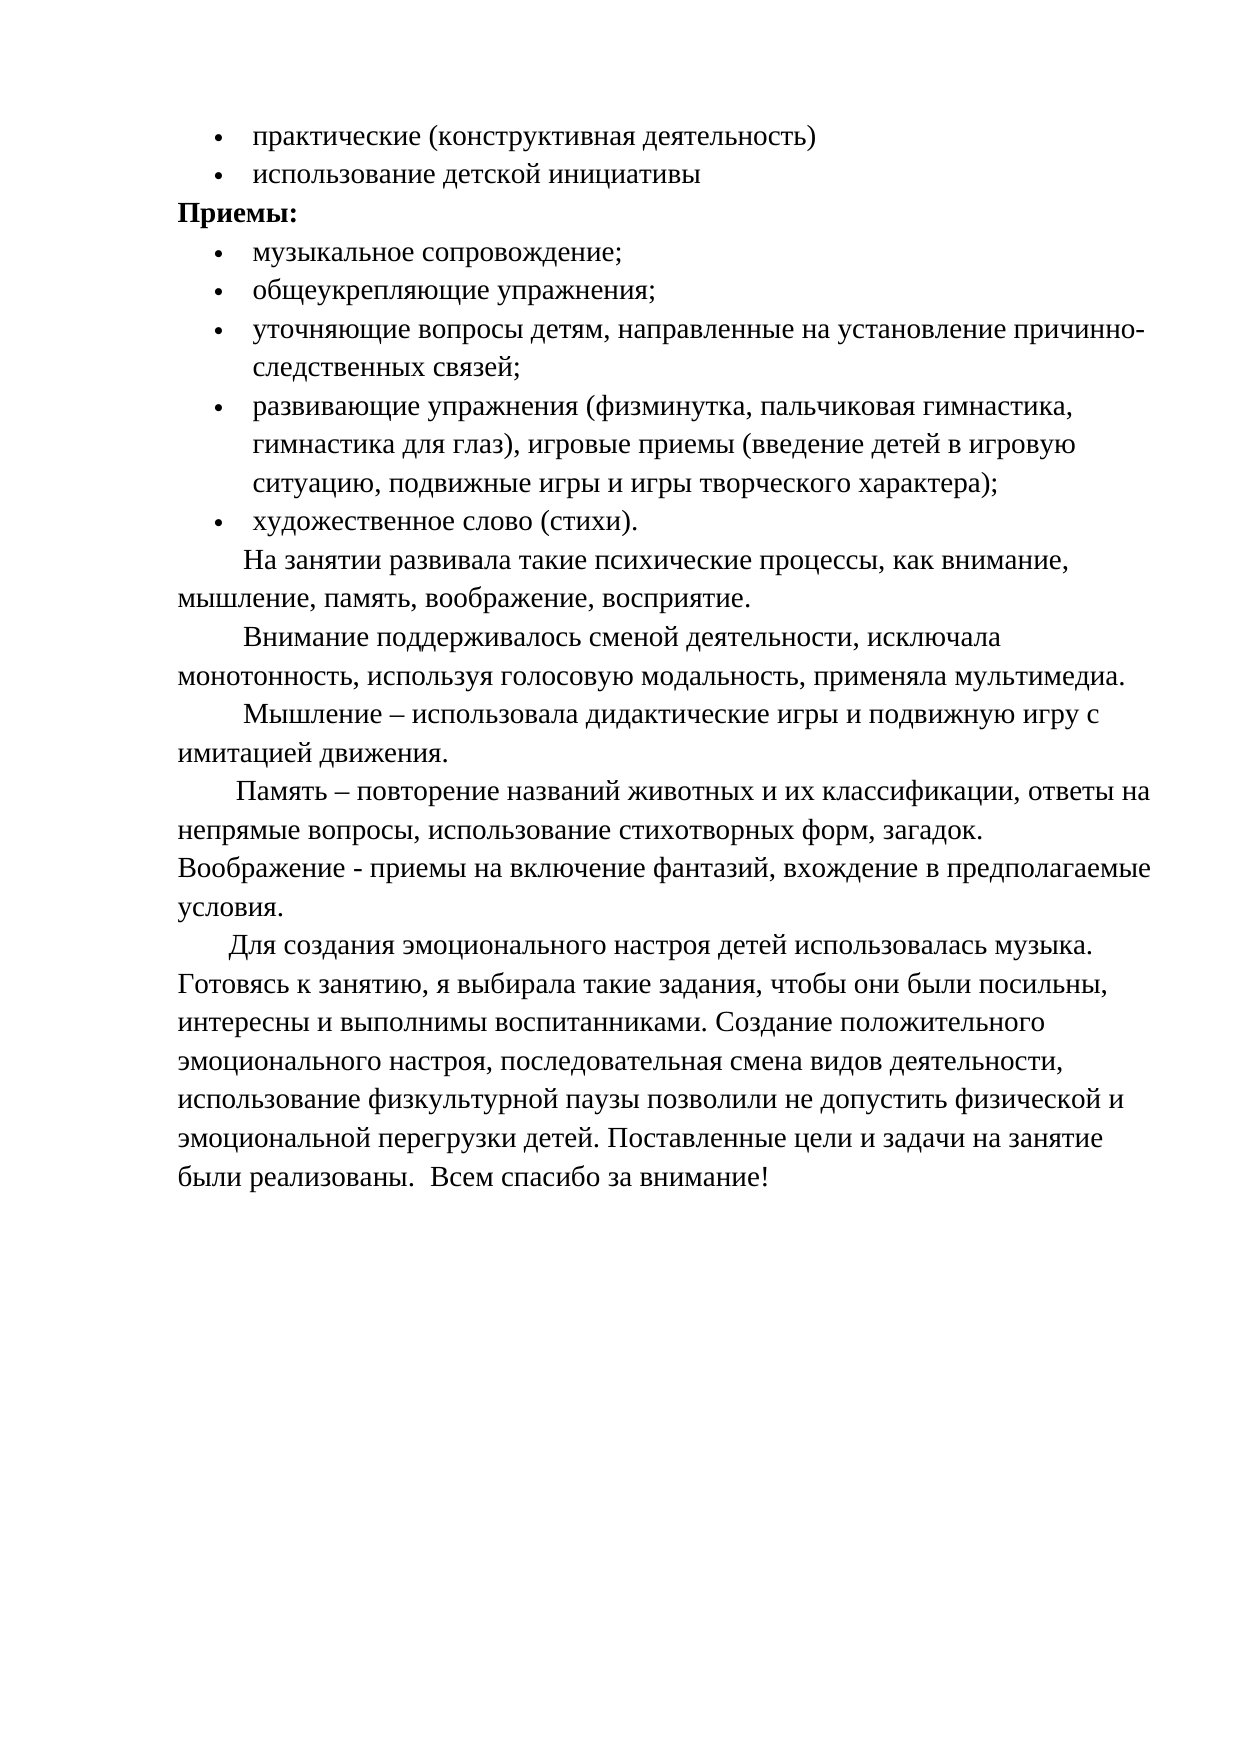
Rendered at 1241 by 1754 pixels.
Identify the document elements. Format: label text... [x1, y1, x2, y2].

list развивающие упражнения (физминутка, пальчиковая гимнастика, гимнастика для глаз), игровые приемы (введение детей в игровую ситуацию, подвижные игры и игры творческого характера); [215, 388, 1152, 498]
list музыкальное сопровождение; [215, 234, 1152, 267]
text Память – повторение названий животных и их классификации, ответы на непрямые вопросы, использование стихотворных форм, загадок. [177, 773, 1152, 845]
list использование детской инициативы [215, 157, 1152, 190]
text Мышление – использовала дидактические игры и подвижную игру с имитацией движения. [177, 696, 1152, 768]
list художественное слово (стихи). [215, 503, 1152, 537]
text Воображение - приемы на включение фантазий, вхождение в предполагаемые условия. [177, 850, 1152, 922]
list практические (конструктивная деятельность) [215, 118, 1152, 152]
list общеукрепляющие упражнения; [215, 272, 1152, 306]
list уточняющие вопросы детям, направленные на установление причинно-следственных связей; [215, 311, 1152, 383]
text На занятии развивала такие психические процессы, как внимание, мышление, память, воображение, восприятие. [177, 542, 1152, 614]
text Внимание поддерживалось сменой деятельности, исключала монотонность, используя голосовую модальность, применяла мультимедиа. [177, 619, 1152, 691]
text Готовясь к занятию, я выбирала такие задания, чтобы они были посильны, интересны и выполнимы воспитанниками. Создание положительного эмоционального настроя, последовательная смена видов деятельности, использование физкультурной паузы позволили не допустить физической и эмоциональной перегрузки детей. Поставленные цели и задачи на занятие были реализованы. Всем спасибо за внимание! [177, 966, 1152, 1192]
text Для создания эмоционального настроя детей использовалась музыка. [177, 927, 1152, 961]
text Приемы: [177, 195, 1152, 229]
